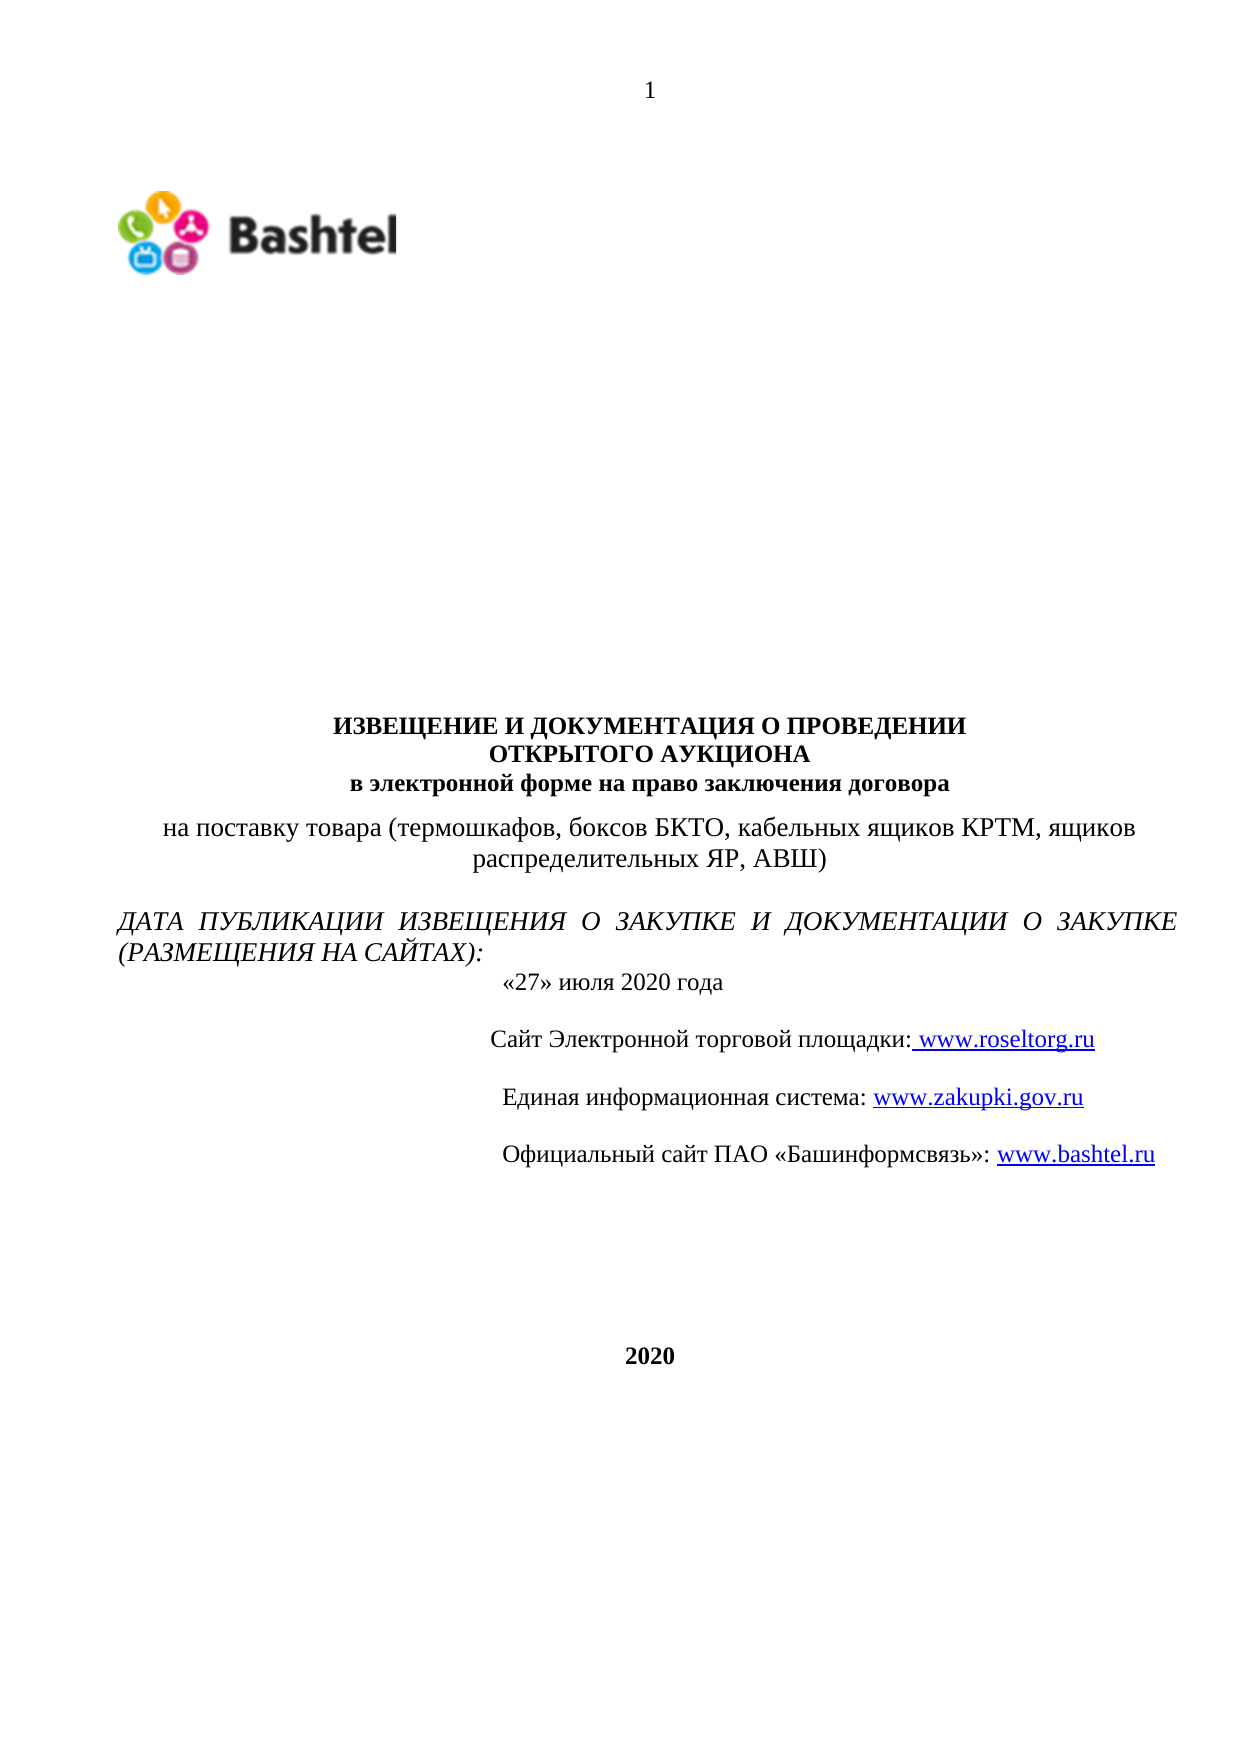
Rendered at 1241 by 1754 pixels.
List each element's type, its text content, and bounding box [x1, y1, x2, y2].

picture [118, 191, 397, 275]
text ОТКРЫТОГО АУКЦИОНА [118, 739, 1181, 768]
text на поставку товара (термошкафов, боксов БКТО, кабельных ящиков КРТМ, ящиков распределительных ЯР, АВШ) [118, 811, 1181, 874]
text Сайт Электронной торговой площадки: www.roseltorg.ru [490, 1024, 1181, 1053]
text ДАТА ПУБЛИКАЦИИ ИЗВЕЩЕНИЯ О ЗАКУПКЕ И ДОКУМЕНТАЦИИ О ЗАКУПКЕ (РАЗМЕЩЕНИЯ НА САЙТАХ): [118, 905, 1181, 967]
text Официальный сайт ПАО «Башинформсвязь»: www.bashtel.ru [502, 1139, 1181, 1168]
text Единая информационная система: www.zakupki.gov.ru [502, 1082, 1181, 1111]
text ИЗВЕЩЕНИЕ И ДОКУМЕНТАЦИЯ О ПРОВЕДЕНИИ [118, 711, 1181, 739]
text 2020 [118, 1341, 1181, 1369]
text в электронной форме на право заключения договора [118, 768, 1181, 797]
